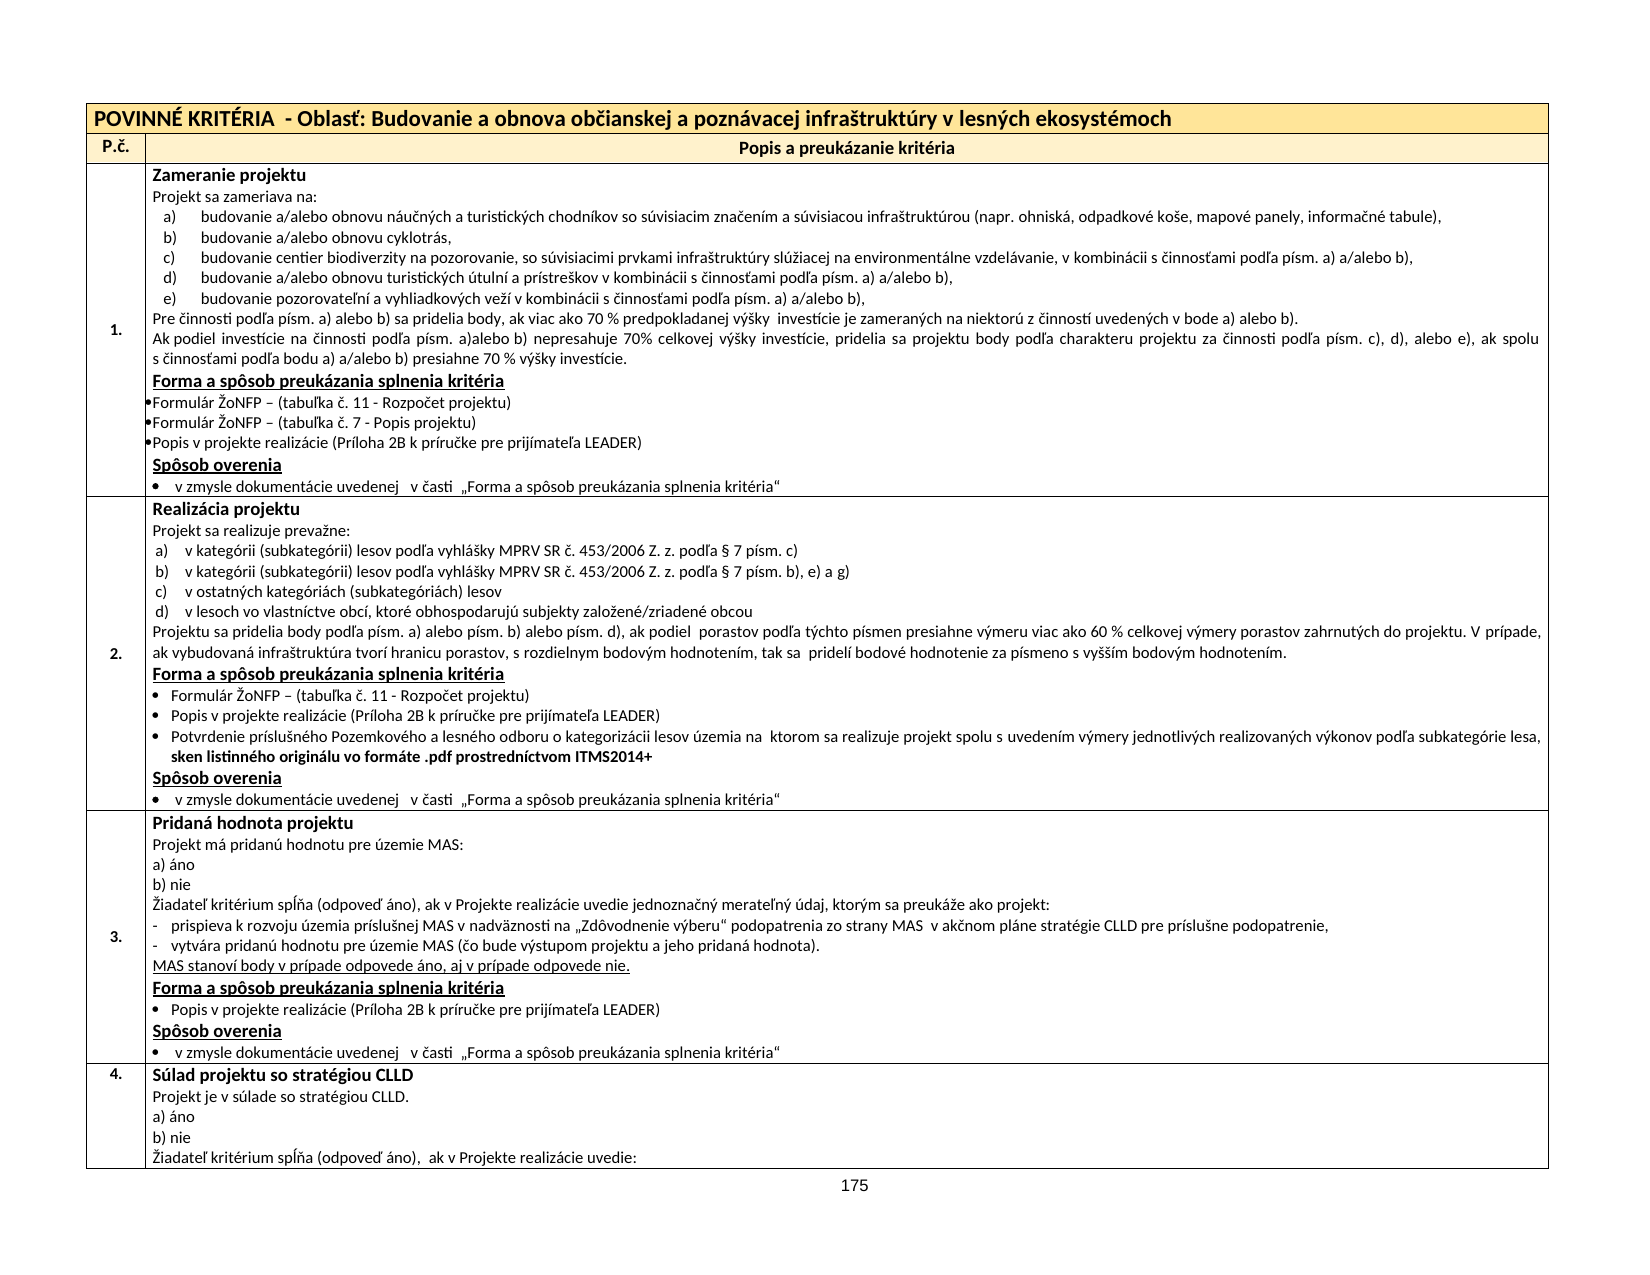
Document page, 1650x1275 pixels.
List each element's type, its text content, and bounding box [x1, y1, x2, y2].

table_cell 1. [87, 164, 145, 496]
table_cell 2. [87, 497, 145, 810]
table_cell 4. [87, 1064, 145, 1168]
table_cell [146, 1064, 1548, 1168]
table_cell Realizácia projektu Projekt sa realizuje prevažne: v kategórii (subkategórii) lesov podľa vyhlášky MPRV SR č. 453/2006 Z. z. podľa § 7 písm. c) v kategórii (subkategórii) lesov podľa vyhlášky MPRV SR č. 453/2006 Z. z. podľa § 7 písm. b), e) a g) v ostatných kategóriách (subkategóriách) lesov v lesoch vo vlastníctve obcí, ktoré obhospodarujú subjekty založené/zriadené obcou Projektu sa pridelia body podľa písm. a) alebo písm. b) alebo písm. d), ak podiel porastov podľa týchto písmen presiahne výmeru viac ako 60 % celkovej výmery porastov zahrnutých do projektu. V prípade, ak vybudovaná infraštruktúra tvorí hranicu porastov, s rozdielnym bodovým hodnotením, tak sa pridelí bodové hodnotenie za písmeno s vyšším bodovým hodnotením. Forma a spôsob preukázania splnenia kritéria Formulár ŽoNFP – (tabuľka č. 11 - Rozpočet projektu) Popis v projekte realizácie (Príloha 2B k príručke pre prijímateľa LEADER) Potvrdenie príslušného Pozemkového a lesného odboru o kategorizácii lesov územia na ktorom sa realizuje projekt spolu s uvedením výmery jednotlivých realizovaných výkonov podľa subkategórie lesa, sken listinného originálu vo formáte .pdf prostredníctvom ITMS2014+ Spôsob overenia v zmysle dokumentácie uvedenej v časti „Forma a spôsob preukázania splnenia kritéria“ [146, 497, 1548, 810]
table_cell Zameranie projektu Projekt sa zameriava na: budovanie a/alebo obnovu náučných a turistických chodníkov so súvisiacim značením a súvisiacou infraštruktúrou (napr. ohniská, odpadkové koše, mapové panely, informačné tabule), budovanie a/alebo obnovu cyklotrás, budovanie centier biodiverzity na pozorovanie, so súvisiacimi prvkami infraštruktúry slúžiacej na environmentálne vzdelávanie, v kombinácii s činnosťami podľa písm. a) a/alebo b), budovanie a/alebo obnovu turistických útulní a prístreškov v kombinácii s činnosťami podľa písm. a) a/alebo b), budovanie pozorovateľní a vyhliadkových veží v kombinácii s činnosťami podľa písm. a) a/alebo b), Pre činnosti podľa písm. a) alebo b) sa pridelia body, ak viac ako 70 % predpokladanej výšky investície je zameraných na niektorú z činností uvedených v bode a) alebo b). Ak podiel investície na činnosti podľa písm. a)alebo b) nepresahuje 70% celkovej výšky investície, pridelia sa projektu body podľa charakteru projektu za činnosti podľa písm. c), d), alebo e), ak spolu s činnosťami podľa bodu a) a/alebo b) presiahne 70 % výšky investície. Forma a spôsob preukázania splnenia kritéria Formulár ŽoNFP – (tabuľka č. 11 - Rozpočet projektu) Formulár ŽoNFP – (tabuľka č. 7 - Popis projektu) Popis v projekte realizácie (Príloha 2B k príručke pre prijímateľa LEADER) Spôsob overenia v zmysle dokumentácie uvedenej v časti „Forma a spôsob preukázania splnenia kritéria“ [146, 164, 1548, 496]
table_cell 3. [87, 811, 145, 1062]
table_cell Popis a preukázanie kritéria [146, 134, 1548, 162]
table_cell POVINNÉ KRITÉRIA - Oblasť: Budovanie a obnova občianskej a poznávacej infraštruktúry v lesných ekosystémoch [87, 104, 1548, 133]
table_cell P.č. [87, 134, 145, 162]
table_cell Pridaná hodnota projektu Projekt má pridanú hodnotu pre územie MAS: a) áno b) nie Žiadateľ kritérium spĺňa (odpoveď áno), ak v Projekte realizácie uvedie jednoznačný merateľný údaj, ktorým sa preukáže ako projekt: prispieva k rozvoju územia príslušnej MAS v nadväznosti na „Zdôvodnenie výberu“ podopatrenia zo strany MAS v akčnom pláne stratégie CLLD pre príslušne podopatrenie, vytvára pridanú hodnotu pre územie MAS (čo bude výstupom projektu a jeho pridaná hodnota). MAS stanoví body v prípade odpovede áno, aj v prípade odpovede nie. Forma a spôsob preukázania splnenia kritéria Popis v projekte realizácie (Príloha 2B k príručke pre prijímateľa LEADER) Spôsob overenia v zmysle dokumentácie uvedenej v časti „Forma a spôsob preukázania splnenia kritéria“ [146, 811, 1548, 1062]
